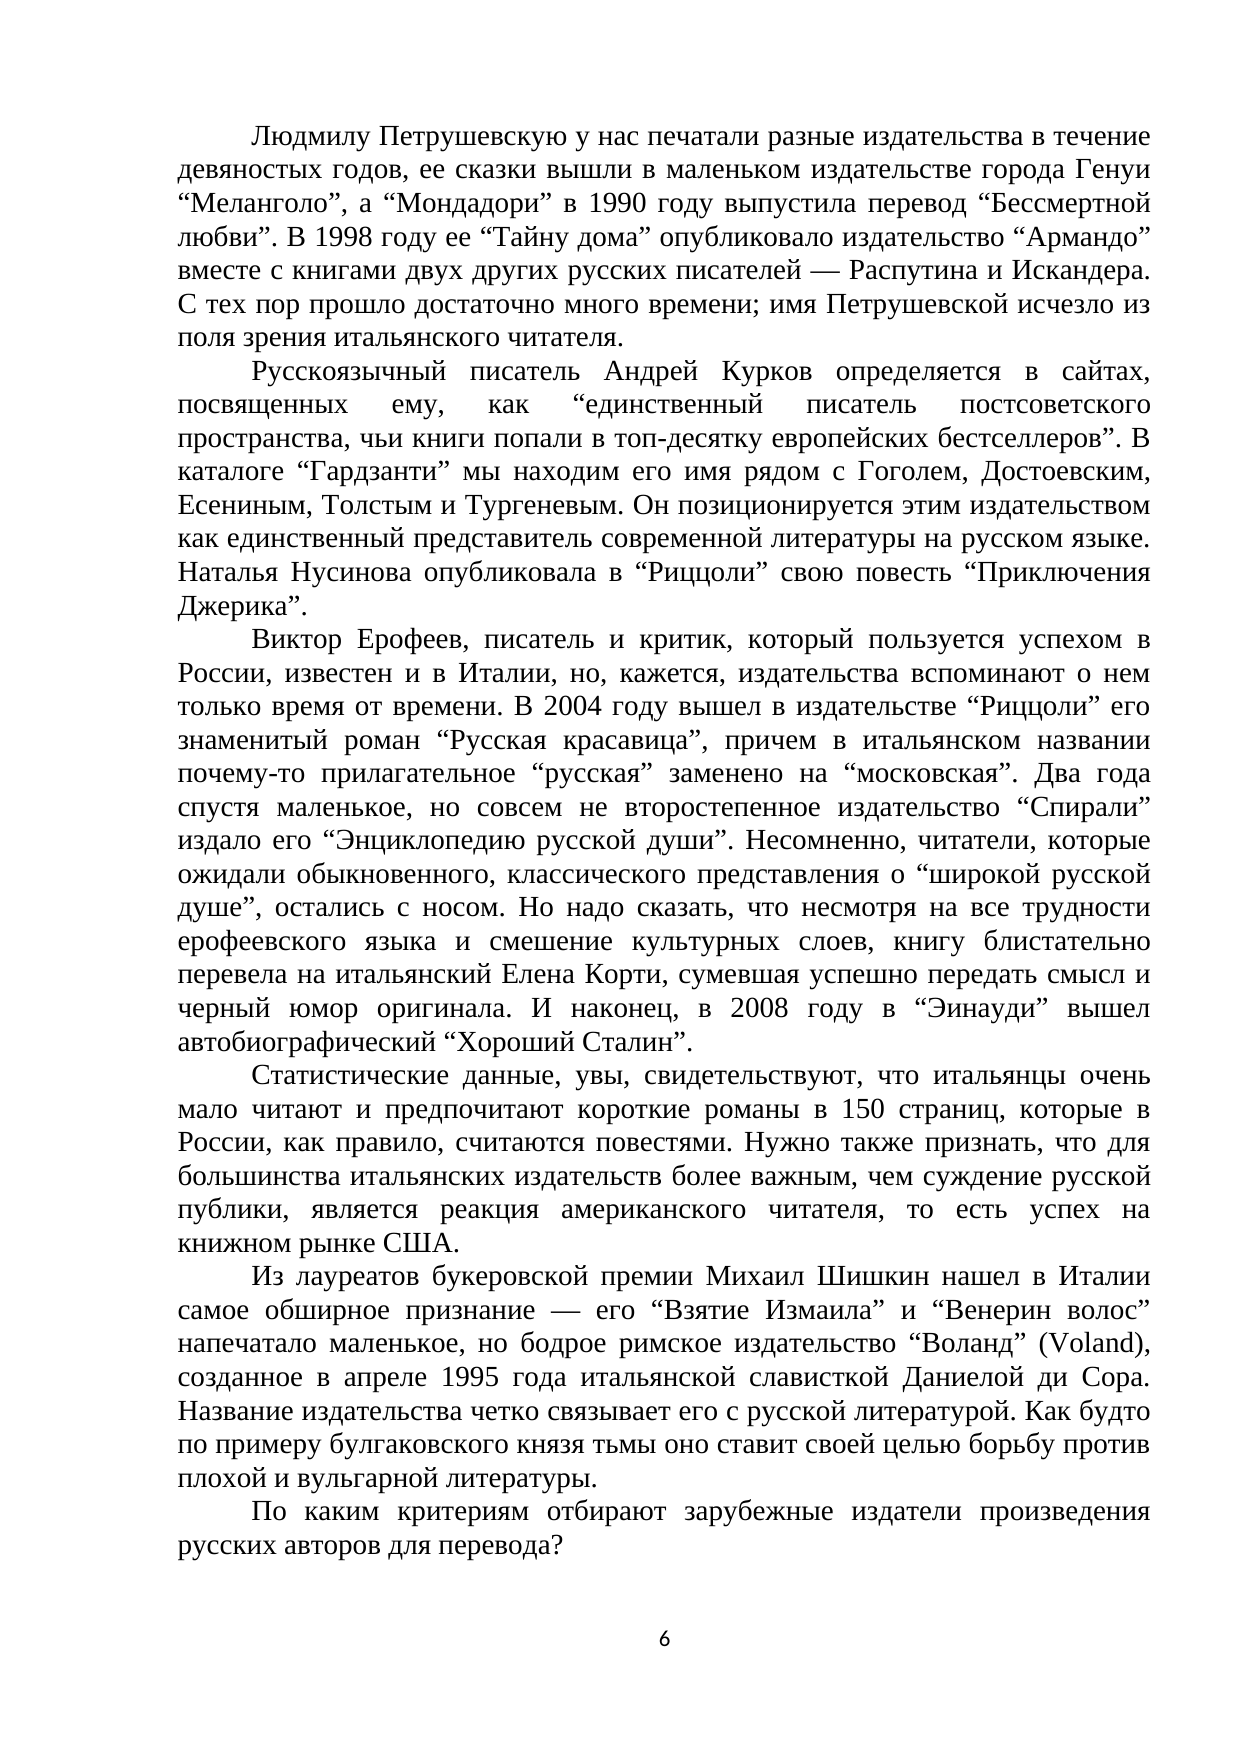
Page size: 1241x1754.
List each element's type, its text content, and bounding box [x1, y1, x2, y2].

text По каким критериям отбирают зарубежные издатели произведения русских авторов для перевода? [177, 1493, 1152, 1560]
text Из лауреатов букеровской премии Михаил Шишкин нашел в Италии самое обширное признание — его “Взятие Измаила” и “Венерин волос” напечатало маленькое, но бодрое римское издательство “Воланд” (Voland), созданное в апреле 1995 года итальянской слависткой Даниелой ди Сора. Название издательства четко связывает его с русской литературой. Как будто по примеру булгаковского князя тьмы оно ставит своей целью борьбу против плохой и вульгарной литературы. [177, 1258, 1152, 1493]
text Виктор Ерофеев, писатель и критик, который пользуется успехом в России, известен и в Италии, но, кажется, издательства вспоминают о нем только время от времени. В 2004 году вышел в издательстве “Риццоли” его знаменитый роман “Русская красавица”, причем в итальянском названии почему-то прилагательное “русская” заменено на “московская”. Два года спустя маленькое, но совсем не второстепенное издательство “Спирали” издало его “Энциклопедию русской души”. Несомненно, читатели, которые ожидали обыкновенного, классического представления о “широкой русской душе”, остались с носом. Но надо сказать, что несмотря на все трудности ерофеевского языка и смешение культурных слоев, книгу блистательно перевела на итальянский Елена Корти, сумевшая успешно передать смысл и черный юмор оригинала. И наконец, в 2008 году в “Эинауди” вышел автобиографический “Хороший Сталин”. [177, 621, 1152, 1057]
text Людмилу Петрушевскую у нас печатали разные издательства в течение девяностых годов, ее сказки вышли в маленьком издательстве города Генуи “Меланголо”, а “Мондадори” в 1990 году выпустила перевод “Бессмертной любви”. В 1998 году ее “Тайну дома” опубликовало издательство “Армандо” вместе с книгами двух других русских писателей — Распутина и Искандера. С тех пор прошло достаточно много времени; имя Петрушевской исчезло из поля зрения итальянского читателя. [177, 118, 1152, 353]
text Статистические данные, увы, свидетельствуют, что итальянцы очень мало читают и предпочитают короткие романы в 150 страниц, которые в России, как правило, считаются повестями. Нужно также признать, что для большинства итальянских издательств более важным, чем суждение русской публики, является реакция американского читателя, то есть успех на книжном рынке США. [177, 1057, 1152, 1258]
text Русскоязычный писатель Андрей Курков определяется в сайтах, посвященных ему, как “единственный писатель постсоветского пространства, чьи книги попали в топ-десятку европейских бестселлеров”. В каталоге “Гардзанти” мы находим его имя рядом с Гоголем, Достоевским, Есениным, Толстым и Тургеневым. Он позиционируется этим издательством как единственный представитель современной литературы на русском языке. Наталья Нусинова опубликовала в “Риццоли” свою повесть “Приключения Джерика”. [177, 353, 1152, 621]
